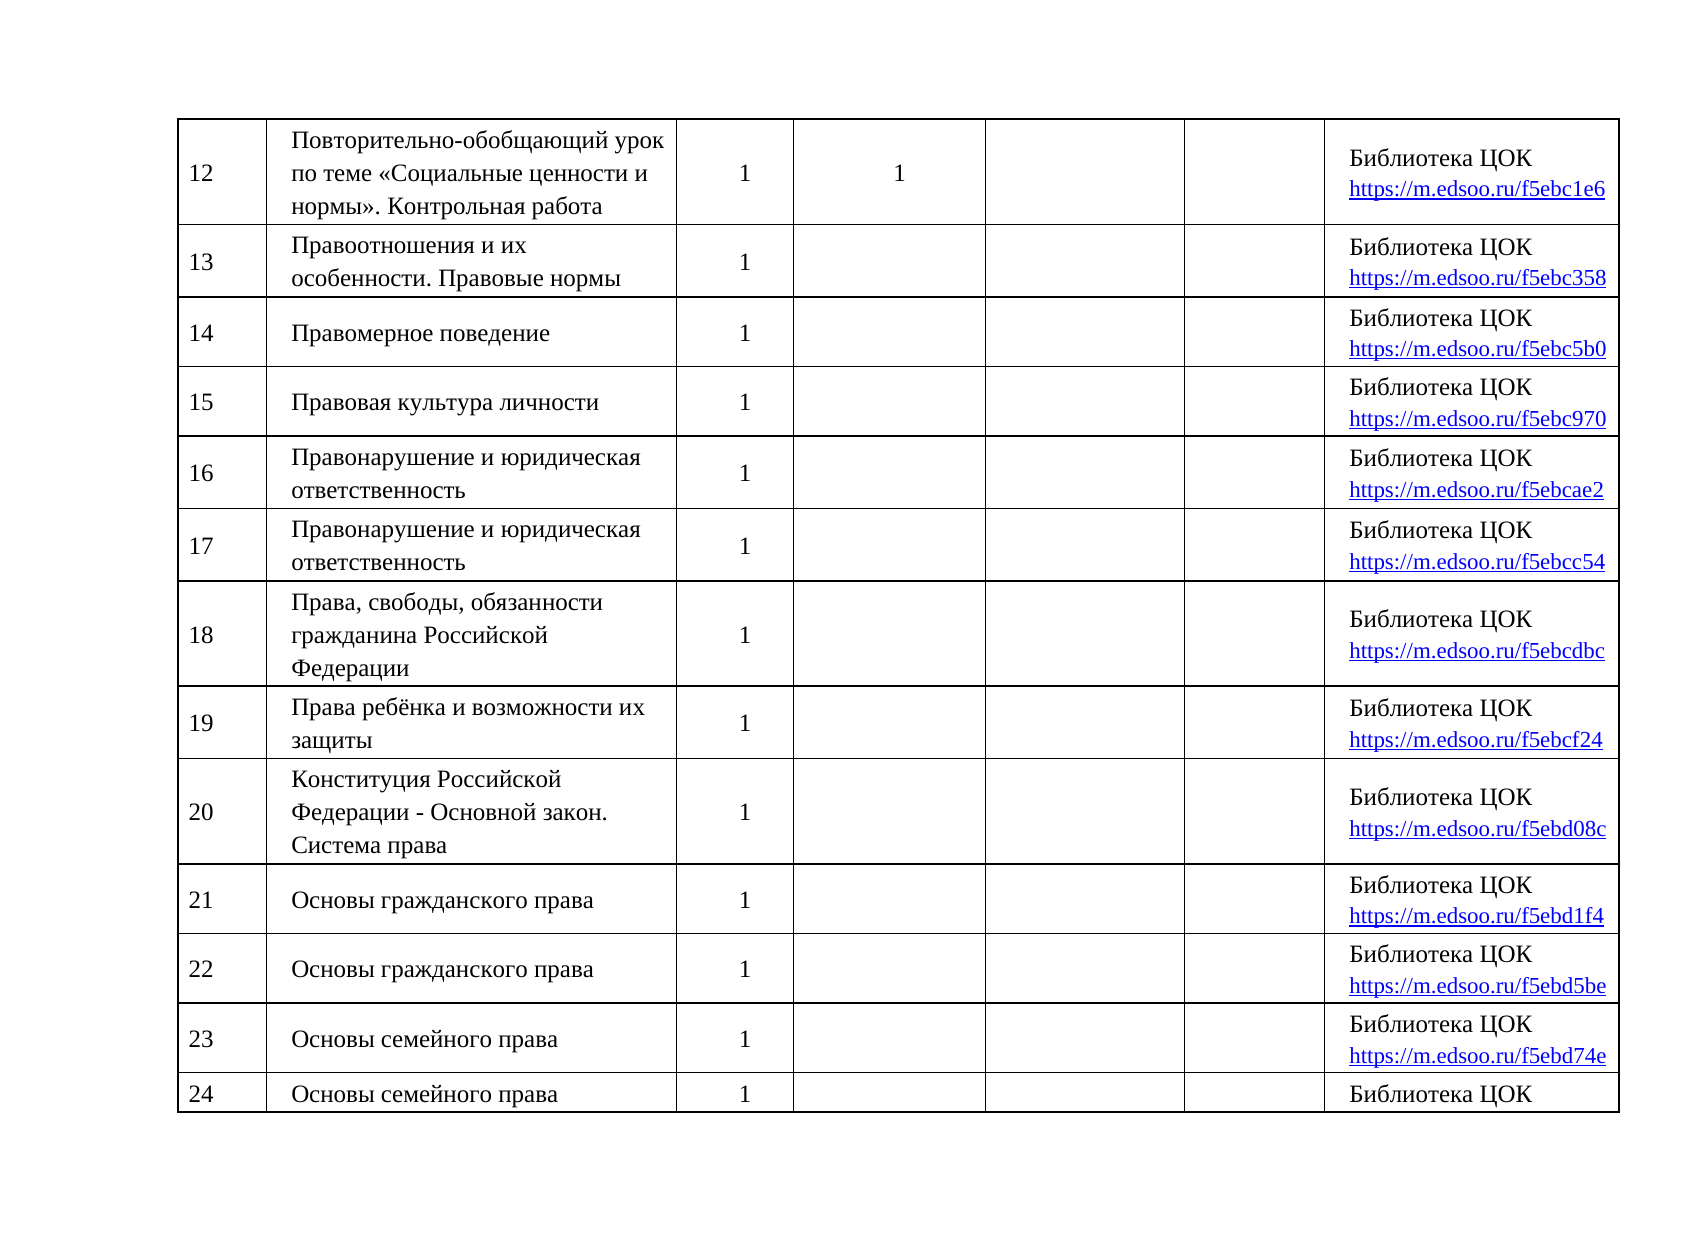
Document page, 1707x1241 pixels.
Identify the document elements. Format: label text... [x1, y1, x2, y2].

table_cell Библиотека ЦОК https://m.edsoo.ru/f5ebd74e [1325, 1004, 1618, 1072]
table_cell [1185, 225, 1324, 296]
table_cell [986, 865, 1184, 933]
table_cell [986, 298, 1184, 366]
table_cell Основы семейного права [267, 1004, 676, 1072]
table_cell [986, 582, 1184, 685]
table_cell 13 [179, 225, 266, 296]
table_cell Библиотека ЦОК https://m.edsoo.ru/f5ebc970 [1325, 367, 1618, 435]
table_cell Библиотека ЦОК https://m.edsoo.ru/f5ebc358 [1325, 225, 1618, 296]
table_cell 18 [179, 582, 266, 685]
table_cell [1325, 1073, 1618, 1111]
table_cell 15 [179, 367, 266, 435]
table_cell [267, 1073, 676, 1111]
table_cell [794, 298, 985, 366]
table_cell 1 [677, 225, 793, 296]
table_cell Конституция Российской Федерации - Основной закон. Система права [267, 759, 676, 863]
table_cell Библиотека ЦОК https://m.edsoo.ru/f5ebd1f4 [1325, 865, 1618, 933]
table_cell [986, 225, 1184, 296]
table_cell 1 [677, 298, 793, 366]
table_cell [986, 437, 1184, 507]
table_cell 1 [677, 934, 793, 1002]
table_cell [794, 1004, 985, 1072]
table_cell [986, 1073, 1184, 1111]
table_cell [1185, 298, 1324, 366]
table_cell [986, 120, 1184, 223]
table_cell Библиотека ЦОК https://m.edsoo.ru/f5ebc1e6 [1325, 120, 1618, 223]
table_cell 12 [179, 120, 266, 223]
table_cell Права, свободы, обязанности гражданина Российской Федерации [267, 582, 676, 685]
table_cell [1185, 687, 1324, 758]
table_cell 1 [677, 437, 793, 507]
table_cell Правомерное поведение [267, 298, 676, 366]
table_cell [1185, 934, 1324, 1002]
table_cell 1 [677, 759, 793, 863]
table_cell Библиотека ЦОК https://m.edsoo.ru/f5ebcae2 [1325, 437, 1618, 507]
table_cell 23 [179, 1004, 266, 1072]
table_cell Библиотека ЦОК https://m.edsoo.ru/f5ebcc54 [1325, 509, 1618, 580]
table_cell [1185, 437, 1324, 507]
table_cell 1 [677, 1073, 793, 1111]
table_cell Библиотека ЦОК https://m.edsoo.ru/f5ebd08c [1325, 759, 1618, 863]
table_cell [794, 225, 985, 296]
table_cell [794, 759, 985, 863]
table_cell [1185, 582, 1324, 685]
table_cell 16 [179, 437, 266, 507]
table_cell [986, 687, 1184, 758]
table_cell Библиотека ЦОК https://m.edsoo.ru/f5ebcf24 [1325, 687, 1618, 758]
table_cell [1185, 1004, 1324, 1072]
table_cell 1 [677, 865, 793, 933]
table_cell [794, 934, 985, 1002]
table_cell 14 [179, 298, 266, 366]
table_cell 19 [179, 687, 266, 758]
table_cell 1 [677, 1004, 793, 1072]
table_cell Правонарушение и юридическая ответственность [267, 437, 676, 507]
table_cell 20 [179, 759, 266, 863]
table_cell Библиотека ЦОК https://m.edsoo.ru/f5ebc5b0 [1325, 298, 1618, 366]
table_cell [1185, 367, 1324, 435]
table_cell [986, 759, 1184, 863]
table_cell [986, 934, 1184, 1002]
table_cell [1185, 865, 1324, 933]
table_cell Права ребёнка и возможности их защиты [267, 687, 676, 758]
table_cell [794, 437, 985, 507]
table_cell 1 [677, 687, 793, 758]
table_cell Правоотношения и их особенности. Правовые нормы [267, 225, 676, 296]
table_cell [1185, 759, 1324, 863]
table_cell Правовая культура личности [267, 367, 676, 435]
table_cell Библиотека ЦОК https://m.edsoo.ru/f5ebd5be [1325, 934, 1618, 1002]
table_cell Основы гражданского права [267, 865, 676, 933]
table_cell Повторительно-обобщающий урок по теме «Социальные ценности и нормы». Контрольная работа [267, 120, 676, 223]
table_cell [794, 865, 985, 933]
table_cell [986, 367, 1184, 435]
table_cell [1185, 509, 1324, 580]
table_cell 1 [677, 509, 793, 580]
table_cell Правонарушение и юридическая ответственность [267, 509, 676, 580]
table_cell [986, 509, 1184, 580]
table_cell [794, 509, 985, 580]
table_cell [1185, 120, 1324, 223]
table_cell Основы гражданского права [267, 934, 676, 1002]
table_cell 1 [794, 120, 985, 223]
table_cell 24 [179, 1073, 266, 1111]
table_cell Библиотека ЦОК https://m.edsoo.ru/f5ebcdbc [1325, 582, 1618, 685]
table_cell 1 [677, 367, 793, 435]
table_cell [794, 1073, 985, 1111]
table_cell 1 [677, 582, 793, 685]
table_cell [794, 582, 985, 685]
table_cell [986, 1004, 1184, 1072]
table_cell [794, 367, 985, 435]
table_cell 21 [179, 865, 266, 933]
table_cell 17 [179, 509, 266, 580]
table_cell 1 [677, 120, 793, 223]
table_cell [794, 687, 985, 758]
table_cell [1185, 1073, 1324, 1111]
table_cell 22 [179, 934, 266, 1002]
